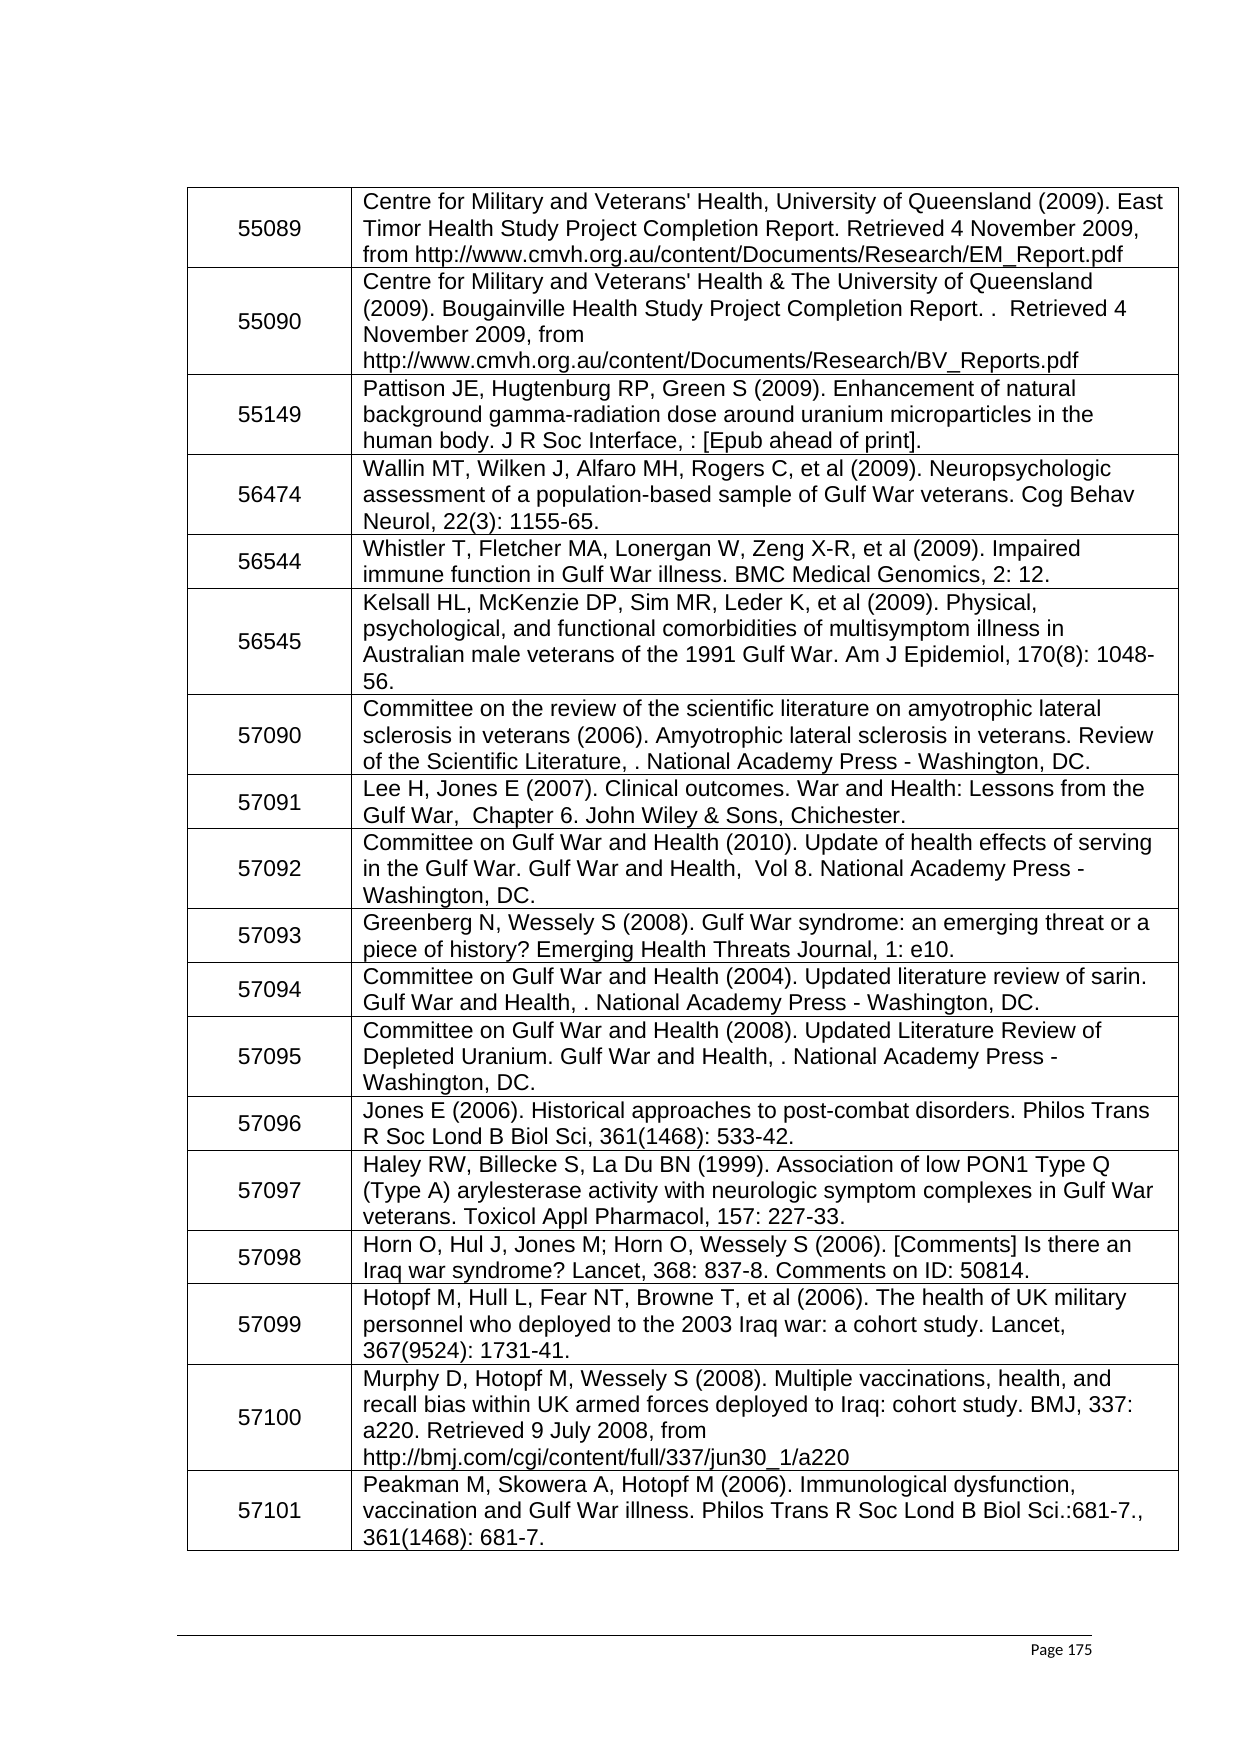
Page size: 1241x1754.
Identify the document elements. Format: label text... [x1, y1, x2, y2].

table_cell 57090 [188, 695, 351, 774]
table_cell Committee on Gulf War and Health (2004). Updated literature review of sarin. Gulf War and Health, . National Academy Press - Washington, DC. [352, 963, 1178, 1016]
table_cell 57100 [188, 1365, 351, 1470]
table_cell 57091 [188, 775, 351, 828]
table_cell 57094 [188, 963, 351, 1016]
table_cell 55149 [188, 375, 351, 454]
table_cell 57092 [188, 829, 351, 908]
table_cell 57101 [188, 1471, 351, 1550]
table_cell Kelsall HL, McKenzie DP, Sim MR, Leder K, et al (2009). Physical, psychological, and functional comorbidities of multisymptom illness in Australian male veterans of the 1991 Gulf War. Am J Epidemiol, 170(8): 1048-56. [352, 589, 1178, 694]
table_cell 57097 [188, 1151, 351, 1229]
table_cell Haley RW, Billecke S, La Du BN (1999). Association of low PON1 Type Q (Type A) arylesterase activity with neurologic symptom complexes in Gulf War veterans. Toxicol Appl Pharmacol, 157: 227-33. [352, 1151, 1178, 1229]
table_cell Horn O, Hul J, Jones M; Horn O, Wessely S (2006). [Comments] Is there an Iraq war syndrome? Lancet, 368: 837-8. Comments on ID: 50814. [352, 1231, 1178, 1283]
table_cell 57098 [188, 1231, 351, 1283]
table_cell 56544 [188, 535, 351, 588]
table_cell Hotopf M, Hull L, Fear NT, Browne T, et al (2006). The health of UK military personnel who deployed to the 2003 Iraq war: a cohort study. Lancet, 367(9524): 1731-41. [352, 1284, 1178, 1363]
table_cell Peakman M, Skowera A, Hotopf M (2006). Immunological dysfunction, vaccination and Gulf War illness. Philos Trans R Soc Lond B Biol Sci.:681-7., 361(1468): 681-7. [352, 1471, 1178, 1550]
table_cell Pattison JE, Hugtenburg RP, Green S (2009). Enhancement of natural background gamma-radiation dose around uranium microparticles in the human body. J R Soc Interface, : [Epub ahead of print]. [352, 375, 1178, 454]
table_cell Committee on Gulf War and Health (2008). Updated Literature Review of Depleted Uranium. Gulf War and Health, . National Academy Press - Washington, DC. [352, 1017, 1178, 1096]
table_cell 55089 [188, 188, 351, 267]
table_cell Whistler T, Fletcher MA, Lonergan W, Zeng X-R, et al (2009). Impaired immune function in Gulf War illness. BMC Medical Genomics, 2: 12. [352, 535, 1178, 588]
table_cell Murphy D, Hotopf M, Wessely S (2008). Multiple vaccinations, health, and recall bias within UK armed forces deployed to Iraq: cohort study. BMJ, 337: a220. Retrieved 9 July 2008, from http://bmj.com/cgi/content/full/337/jun30_1/a220 [352, 1365, 1178, 1470]
table_cell Centre for Military and Veterans' Health, University of Queensland (2009). East Timor Health Study Project Completion Report. Retrieved 4 November 2009, from http://www.cmvh.org.au/content/Documents/Research/EM_Report.pdf [352, 188, 1178, 267]
table_cell Centre for Military and Veterans' Health & The University of Queensland (2009). Bougainville Health Study Project Completion Report. . Retrieved 4 November 2009, from http://www.cmvh.org.au/content/Documents/Research/BV_Reports.pdf [352, 268, 1178, 374]
table_cell Lee H, Jones E (2007). Clinical outcomes. War and Health: Lessons from the Gulf War, Chapter 6. John Wiley & Sons, Chichester. [352, 775, 1178, 828]
table_cell Greenberg N, Wessely S (2008). Gulf War syndrome: an emerging threat or a piece of history? Emerging Health Threats Journal, 1: e10. [352, 909, 1178, 962]
table_cell 57099 [188, 1284, 351, 1363]
table_cell Committee on the review of the scientific literature on amyotrophic lateral sclerosis in veterans (2006). Amyotrophic lateral sclerosis in veterans. Review of the Scientific Literature, . National Academy Press - Washington, DC. [352, 695, 1178, 774]
table_cell 57093 [188, 909, 351, 962]
table_cell 56545 [188, 589, 351, 694]
table_cell Jones E (2006). Historical approaches to post-combat disorders. Philos Trans R Soc Lond B Biol Sci, 361(1468): 533-42. [352, 1097, 1178, 1149]
table_cell Committee on Gulf War and Health (2010). Update of health effects of serving in the Gulf War. Gulf War and Health, Vol 8. National Academy Press - Washington, DC. [352, 829, 1178, 908]
table_cell 57095 [188, 1017, 351, 1096]
table_cell 56474 [188, 455, 351, 534]
table_cell 57096 [188, 1097, 351, 1149]
table_cell Wallin MT, Wilken J, Alfaro MH, Rogers C, et al (2009). Neuropsychologic assessment of a population-based sample of Gulf War veterans. Cog Behav Neurol, 22(3): 1155-65. [352, 455, 1178, 534]
table_cell 55090 [188, 268, 351, 374]
